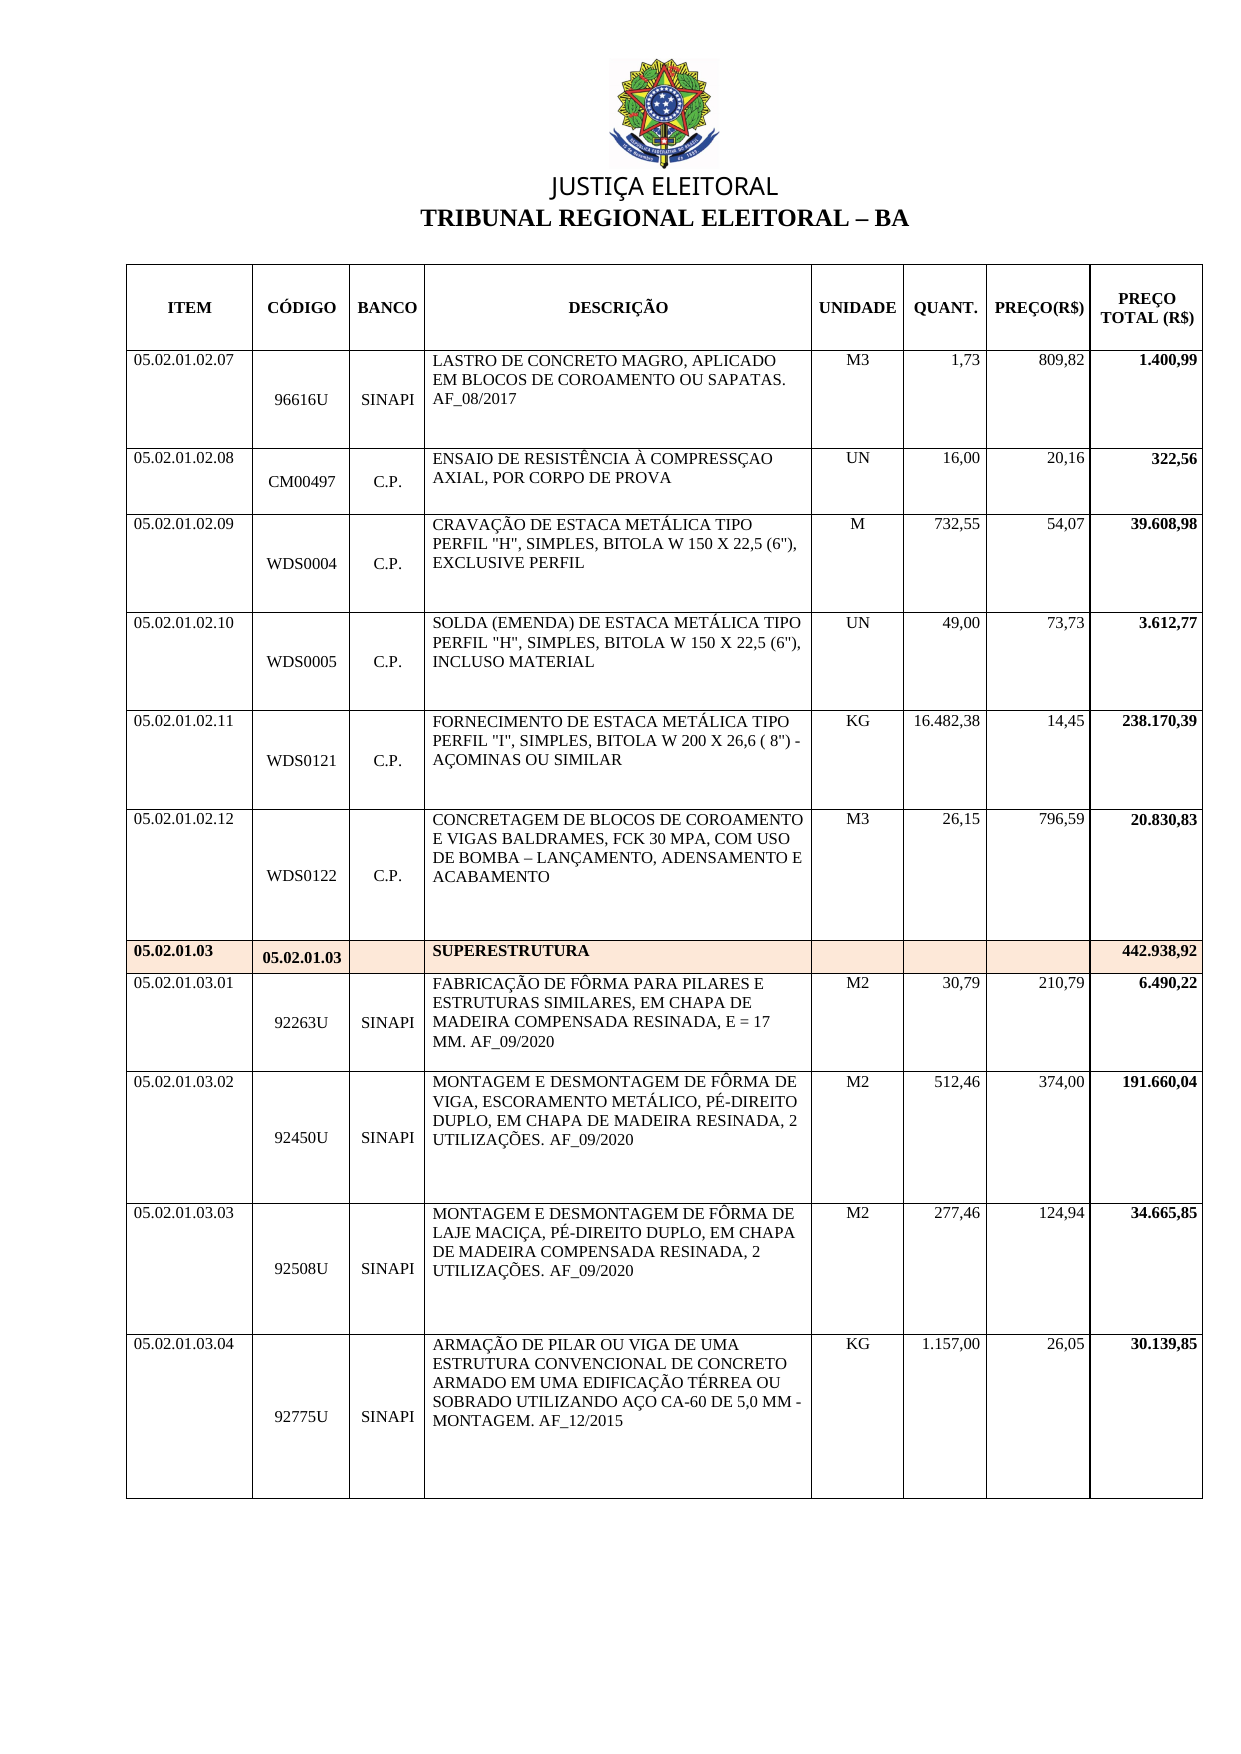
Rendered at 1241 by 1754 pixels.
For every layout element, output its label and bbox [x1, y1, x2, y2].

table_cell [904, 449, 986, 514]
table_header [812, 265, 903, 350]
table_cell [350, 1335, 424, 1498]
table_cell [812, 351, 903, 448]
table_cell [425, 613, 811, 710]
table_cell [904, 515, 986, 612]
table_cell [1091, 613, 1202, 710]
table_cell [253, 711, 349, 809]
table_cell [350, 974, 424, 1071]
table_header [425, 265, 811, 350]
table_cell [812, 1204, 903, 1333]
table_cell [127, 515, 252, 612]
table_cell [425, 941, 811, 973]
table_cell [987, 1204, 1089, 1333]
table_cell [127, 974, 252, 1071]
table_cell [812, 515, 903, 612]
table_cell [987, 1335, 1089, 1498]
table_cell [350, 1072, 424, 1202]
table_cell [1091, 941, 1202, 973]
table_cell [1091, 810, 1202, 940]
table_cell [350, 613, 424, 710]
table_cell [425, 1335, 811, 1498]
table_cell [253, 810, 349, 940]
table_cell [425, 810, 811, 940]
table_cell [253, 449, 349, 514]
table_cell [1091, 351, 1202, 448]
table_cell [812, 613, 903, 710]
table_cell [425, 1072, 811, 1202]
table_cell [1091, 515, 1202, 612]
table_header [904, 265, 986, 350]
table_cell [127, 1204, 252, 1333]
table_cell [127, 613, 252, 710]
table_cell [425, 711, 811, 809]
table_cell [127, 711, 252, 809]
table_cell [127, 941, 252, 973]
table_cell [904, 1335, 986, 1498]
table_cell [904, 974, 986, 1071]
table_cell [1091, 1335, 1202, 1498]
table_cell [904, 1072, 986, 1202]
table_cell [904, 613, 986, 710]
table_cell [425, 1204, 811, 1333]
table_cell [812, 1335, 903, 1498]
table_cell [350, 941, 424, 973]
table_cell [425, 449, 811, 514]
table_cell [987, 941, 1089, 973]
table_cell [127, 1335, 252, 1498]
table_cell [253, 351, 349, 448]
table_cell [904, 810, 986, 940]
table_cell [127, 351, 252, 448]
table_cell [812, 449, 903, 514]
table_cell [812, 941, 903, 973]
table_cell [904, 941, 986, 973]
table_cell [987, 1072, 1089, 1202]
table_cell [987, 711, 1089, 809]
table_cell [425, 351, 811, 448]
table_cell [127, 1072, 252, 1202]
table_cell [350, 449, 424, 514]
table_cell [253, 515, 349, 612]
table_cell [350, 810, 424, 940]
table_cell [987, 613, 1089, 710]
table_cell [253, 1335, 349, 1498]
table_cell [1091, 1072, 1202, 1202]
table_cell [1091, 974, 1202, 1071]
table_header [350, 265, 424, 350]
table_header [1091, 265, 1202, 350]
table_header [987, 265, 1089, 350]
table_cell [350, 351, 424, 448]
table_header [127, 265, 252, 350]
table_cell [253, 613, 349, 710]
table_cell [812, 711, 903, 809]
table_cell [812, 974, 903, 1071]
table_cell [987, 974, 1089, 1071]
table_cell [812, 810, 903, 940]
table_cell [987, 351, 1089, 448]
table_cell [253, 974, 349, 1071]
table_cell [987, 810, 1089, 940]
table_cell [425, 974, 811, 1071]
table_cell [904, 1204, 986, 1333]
picture [609, 58, 720, 169]
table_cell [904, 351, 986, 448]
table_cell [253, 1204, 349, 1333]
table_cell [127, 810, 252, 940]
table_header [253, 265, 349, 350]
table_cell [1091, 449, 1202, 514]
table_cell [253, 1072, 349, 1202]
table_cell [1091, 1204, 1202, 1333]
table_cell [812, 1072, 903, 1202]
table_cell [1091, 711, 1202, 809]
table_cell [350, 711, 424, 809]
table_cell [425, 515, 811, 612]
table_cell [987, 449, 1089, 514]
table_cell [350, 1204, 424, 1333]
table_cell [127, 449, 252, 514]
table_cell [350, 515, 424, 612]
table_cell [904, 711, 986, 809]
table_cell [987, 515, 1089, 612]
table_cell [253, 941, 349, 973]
